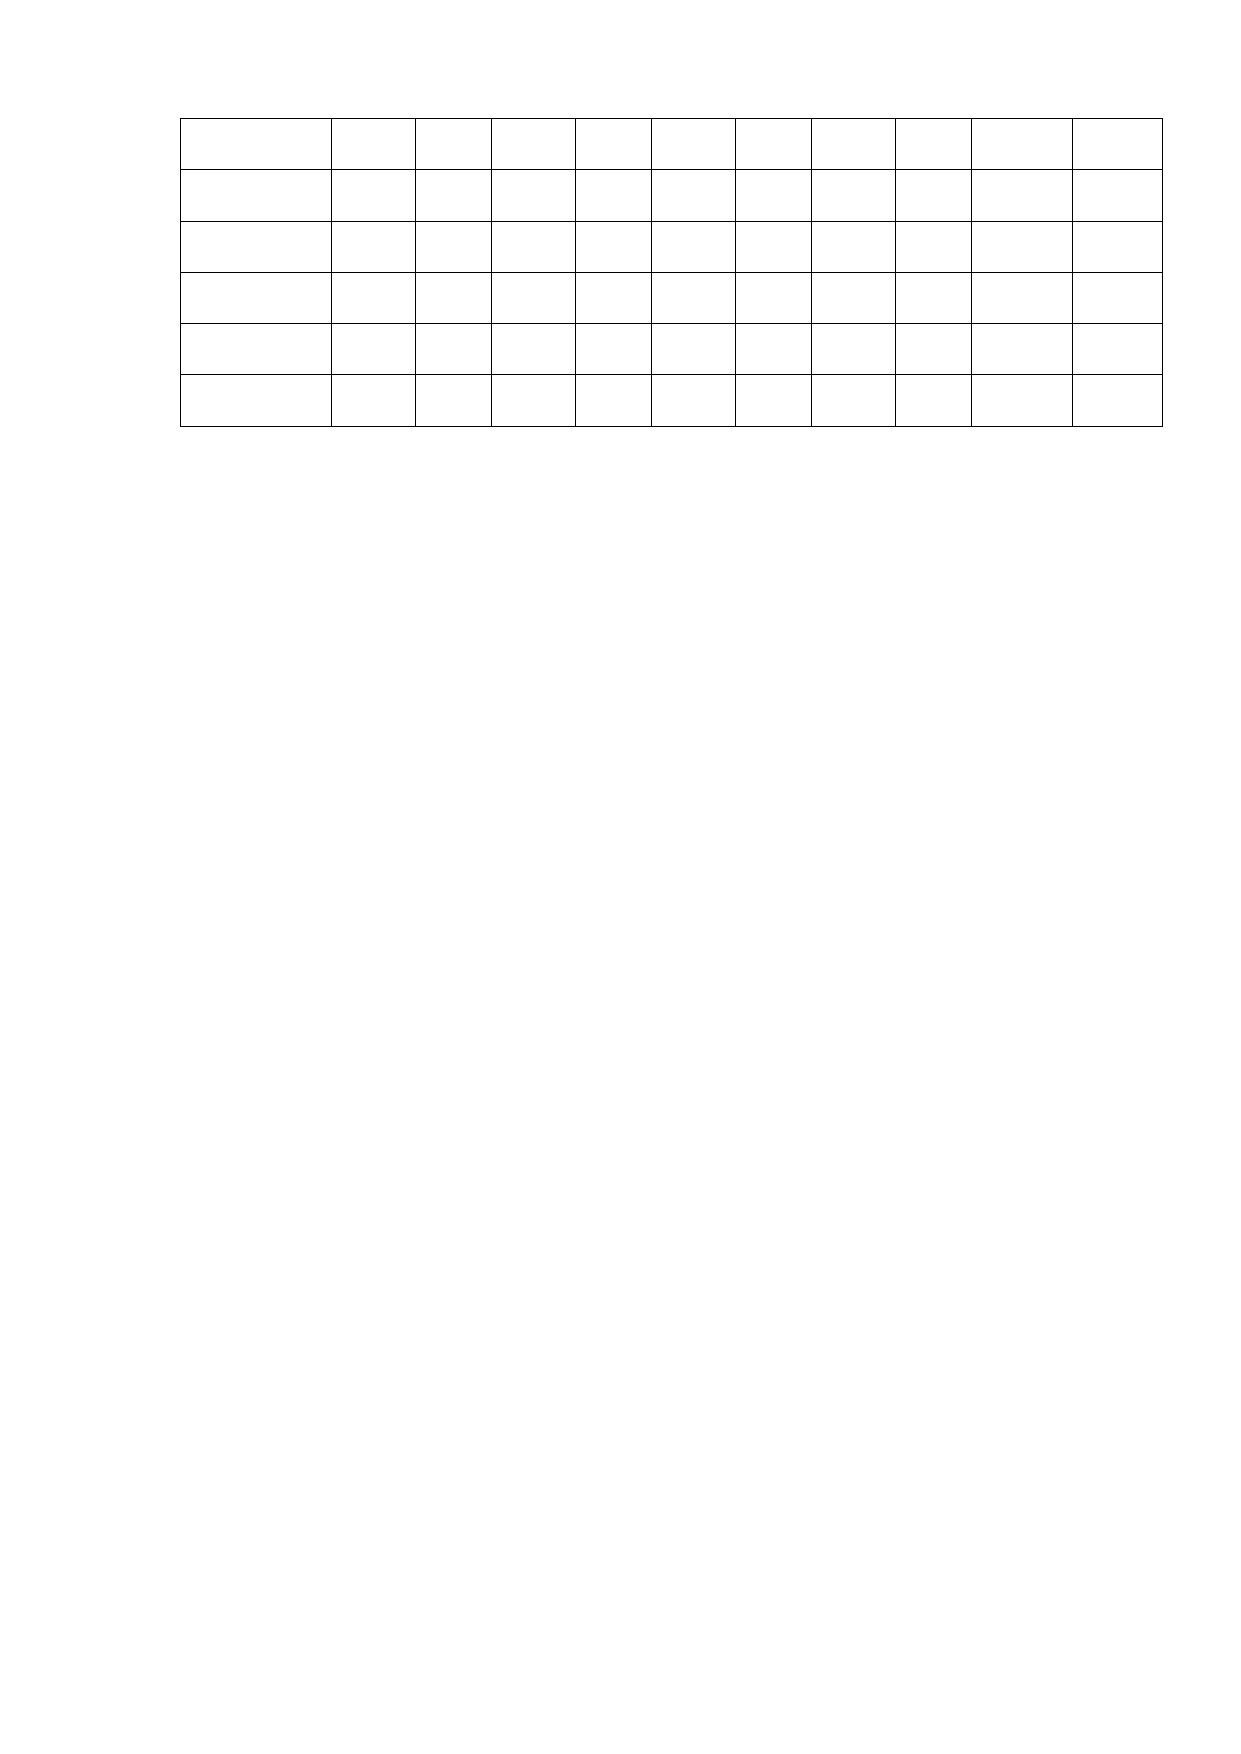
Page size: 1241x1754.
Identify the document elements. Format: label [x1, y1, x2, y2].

table_cell [972, 170, 1072, 221]
table_cell [896, 222, 971, 272]
table_cell [736, 119, 811, 169]
table_cell [332, 119, 415, 169]
table_cell [652, 273, 735, 323]
table_cell [652, 324, 735, 374]
table_cell [492, 170, 575, 221]
table_cell [181, 222, 331, 272]
table_cell [576, 273, 651, 323]
table_cell [1073, 170, 1162, 221]
table_cell [896, 170, 971, 221]
table_cell [416, 222, 491, 272]
table_cell [972, 119, 1072, 169]
table_cell [896, 375, 971, 426]
table_cell [972, 375, 1072, 426]
table_cell [736, 170, 811, 221]
table_cell [181, 170, 331, 221]
table_cell [416, 170, 491, 221]
table_cell [492, 222, 575, 272]
table_cell [492, 324, 575, 374]
table_cell [492, 273, 575, 323]
table_cell [896, 324, 971, 374]
table_cell [1073, 222, 1162, 272]
table_cell [181, 324, 331, 374]
table_cell [1073, 324, 1162, 374]
table_cell [332, 170, 415, 221]
table_cell [736, 375, 811, 426]
table_cell [332, 324, 415, 374]
table_cell [652, 375, 735, 426]
table_cell [652, 170, 735, 221]
table_cell [576, 375, 651, 426]
table_cell [332, 375, 415, 426]
table_cell [576, 170, 651, 221]
table_cell [492, 119, 575, 169]
table_cell [812, 119, 895, 169]
table_cell [652, 119, 735, 169]
table_cell [972, 273, 1072, 323]
table_cell [416, 324, 491, 374]
table_cell [972, 222, 1072, 272]
table_cell [181, 119, 331, 169]
table_cell [812, 324, 895, 374]
table_cell [1073, 119, 1162, 169]
table_cell [896, 119, 971, 169]
table_cell [576, 119, 651, 169]
table_cell [492, 375, 575, 426]
table_cell [652, 222, 735, 272]
table_cell [576, 324, 651, 374]
table_cell [576, 222, 651, 272]
table_cell [332, 273, 415, 323]
table_cell [181, 375, 331, 426]
table_cell [812, 222, 895, 272]
table_cell [812, 170, 895, 221]
table_cell [736, 324, 811, 374]
table_cell [736, 273, 811, 323]
table_cell [812, 273, 895, 323]
table_cell [181, 273, 331, 323]
table_cell [416, 375, 491, 426]
table_cell [972, 324, 1072, 374]
table_cell [416, 119, 491, 169]
table_cell [896, 273, 971, 323]
table_cell [812, 375, 895, 426]
table_cell [332, 222, 415, 272]
table_cell [1073, 375, 1162, 426]
table_cell [416, 273, 491, 323]
table_cell [1073, 273, 1162, 323]
table_cell [736, 222, 811, 272]
